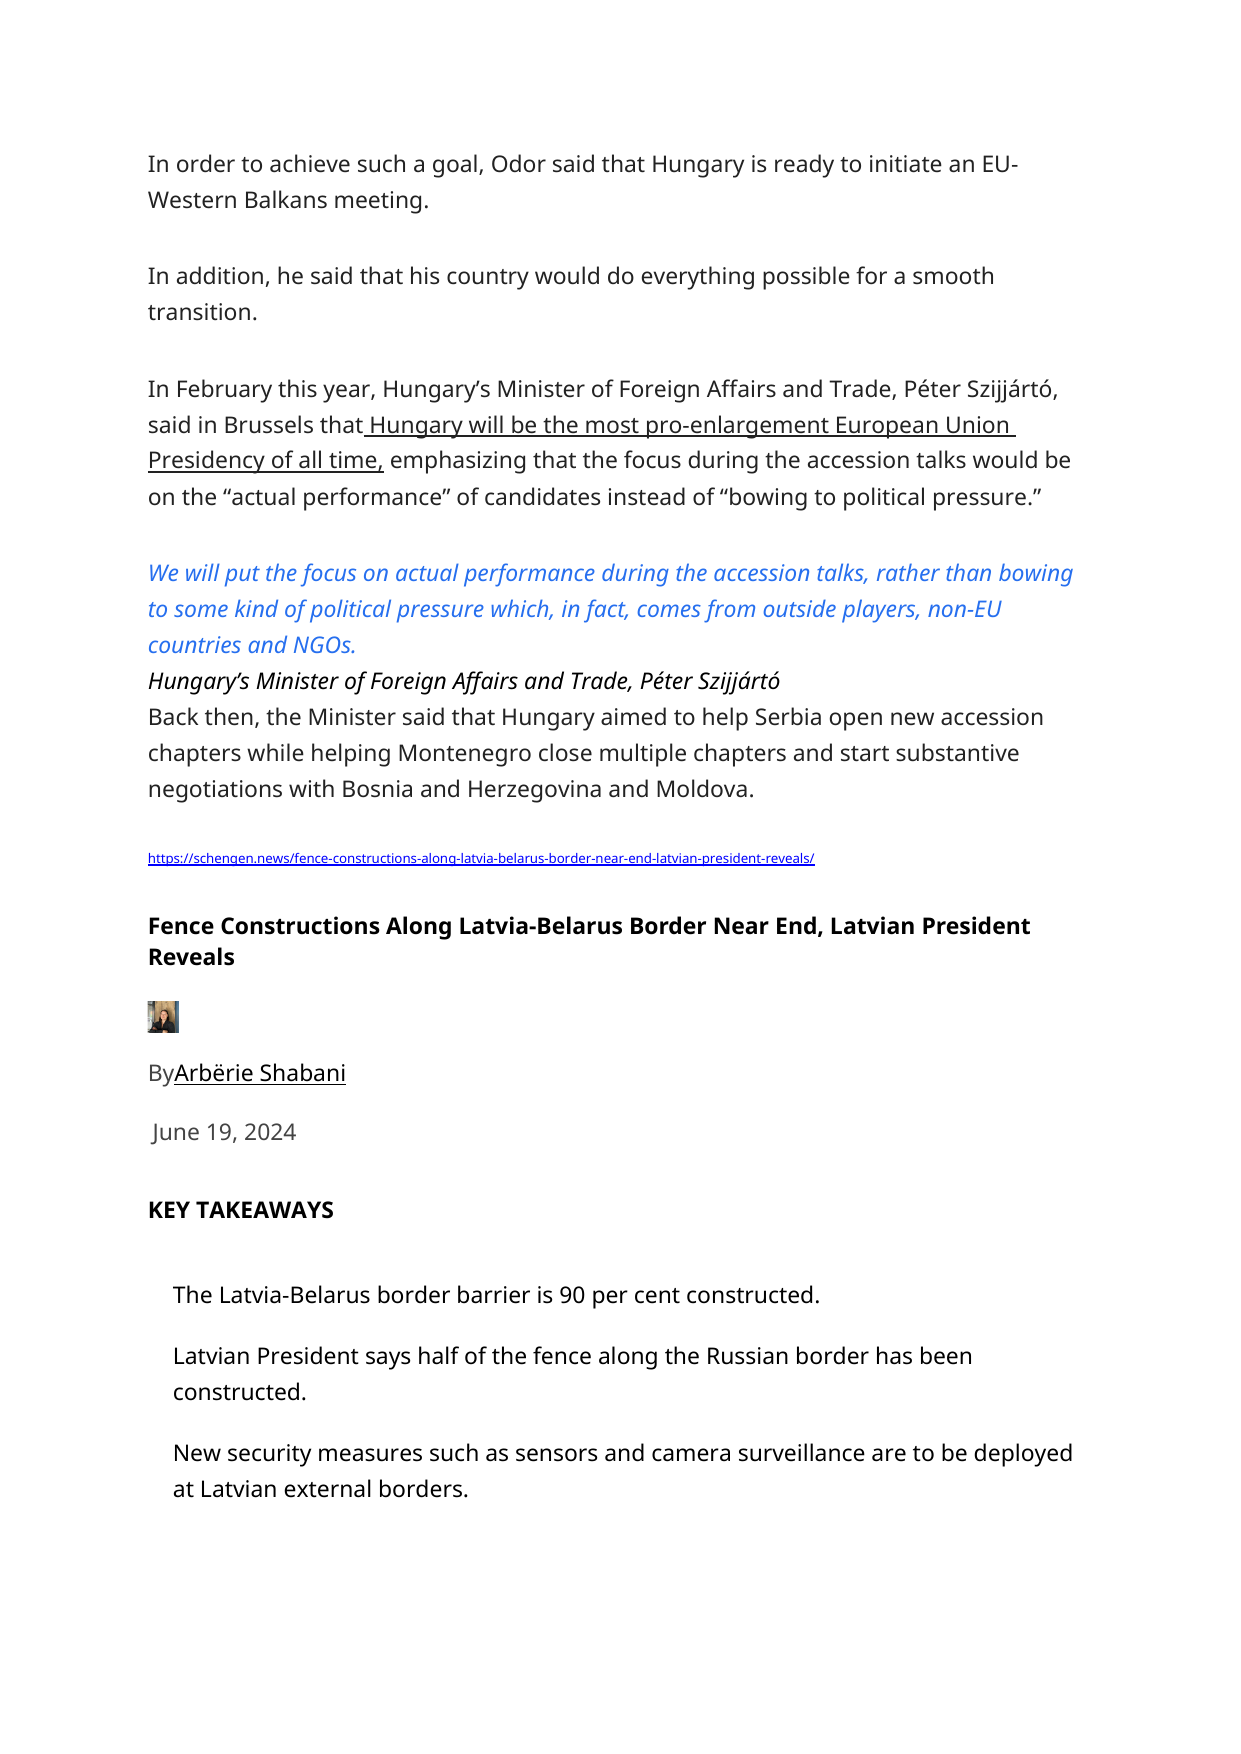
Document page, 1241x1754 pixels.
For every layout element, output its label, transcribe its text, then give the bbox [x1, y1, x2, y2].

subtitle KEY TAKEAWAYS [148, 1194, 1093, 1225]
text In addition, he said that his country would do everything possible for a smooth transition. [148, 260, 1093, 327]
text June 19, 2024 [152, 1116, 1088, 1147]
text New security measures such as sensors and camera surveillance are to be deployed at Latvian external borders. [173, 1437, 1093, 1504]
text Back then, the Minister said that Hungary aimed to help Serbia open new accession chapters while helping Montenegro close multiple chapters and start substantive negotiations with Bosnia and Herzegovina and Moldova. [148, 701, 1093, 804]
subtitle Fence Constructions Along Latvia-Belarus Border Near End, Latvian President Reveals [148, 910, 1093, 973]
text Latvian President says half of the fence along the Russian border has been constructed. [173, 1340, 1093, 1407]
text Hungary’s Minister of Foreign Affairs and Trade, Péter Szijjártó [148, 665, 1093, 696]
text The Latvia-Belarus border barrier is 90 per cent constructed. [173, 1279, 1093, 1310]
text In February this year, Hungary’s Minister of Foreign Affairs and Trade, Péter Szijjártó, said in Brussels that Hungary will be the most pro-enlargement European Union Presidency of all time, emphasizing that the focus during the accession talks would be on the “actual performance” of candidates instead of “bowing to political pressure.” [148, 373, 1093, 512]
text ByArbërie Shabani [148, 1057, 1093, 1089]
text In order to achieve such a goal, Odor said that Hungary is ready to initiate an EU-Western Balkans meeting. [148, 148, 1093, 215]
picture [147, 1001, 179, 1033]
text https://schengen.news/fence-constructions-along-latvia-belarus-border-near-end-latvian-president-reveals/ [148, 849, 1111, 880]
text We will put the focus on actual performance during the accession talks, rather than bowing to some kind of political pressure which, in fact, comes from outside players, non-EU countries and NGOs. [148, 557, 1093, 660]
